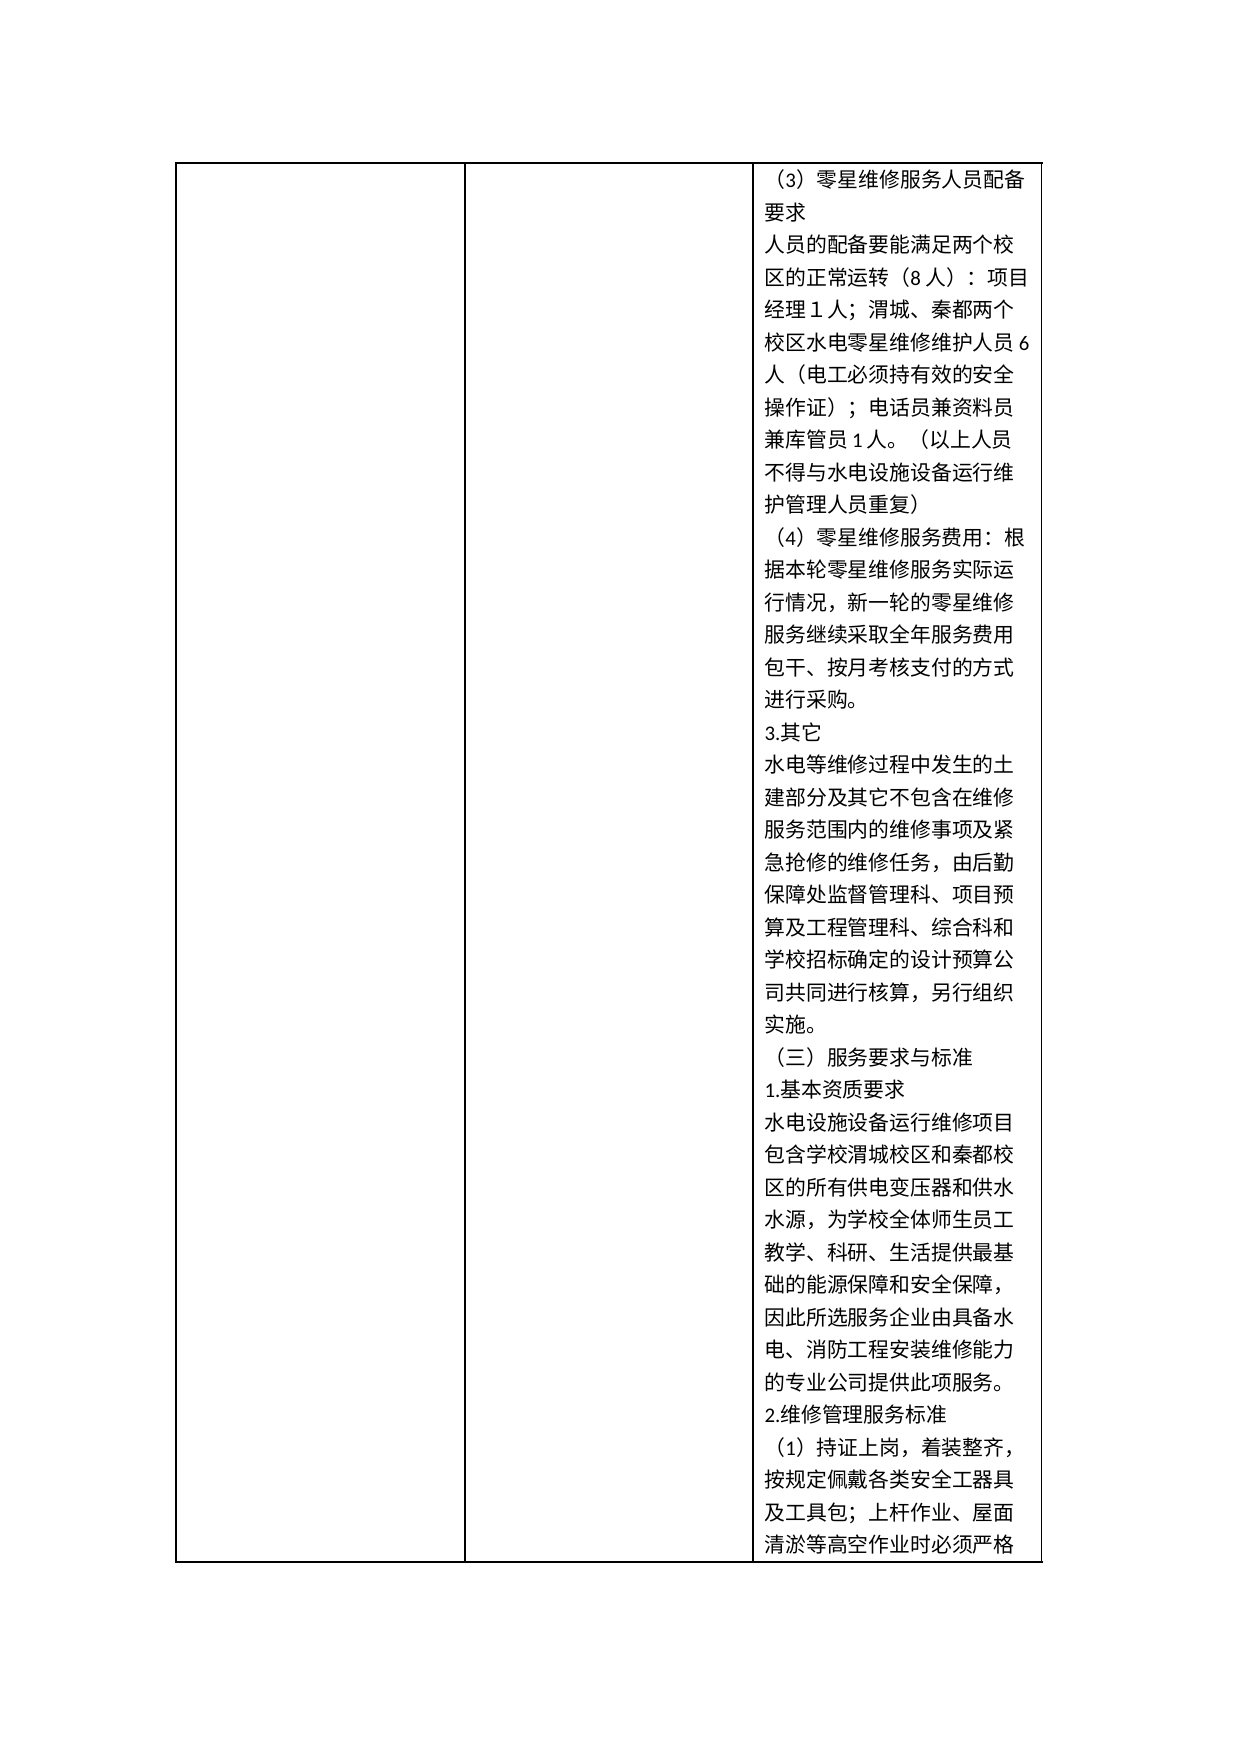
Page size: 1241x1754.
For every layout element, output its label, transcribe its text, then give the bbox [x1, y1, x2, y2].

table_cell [754, 164, 1041, 1561]
table_cell [177, 164, 464, 1561]
table_cell 1 [466, 164, 752, 1561]
